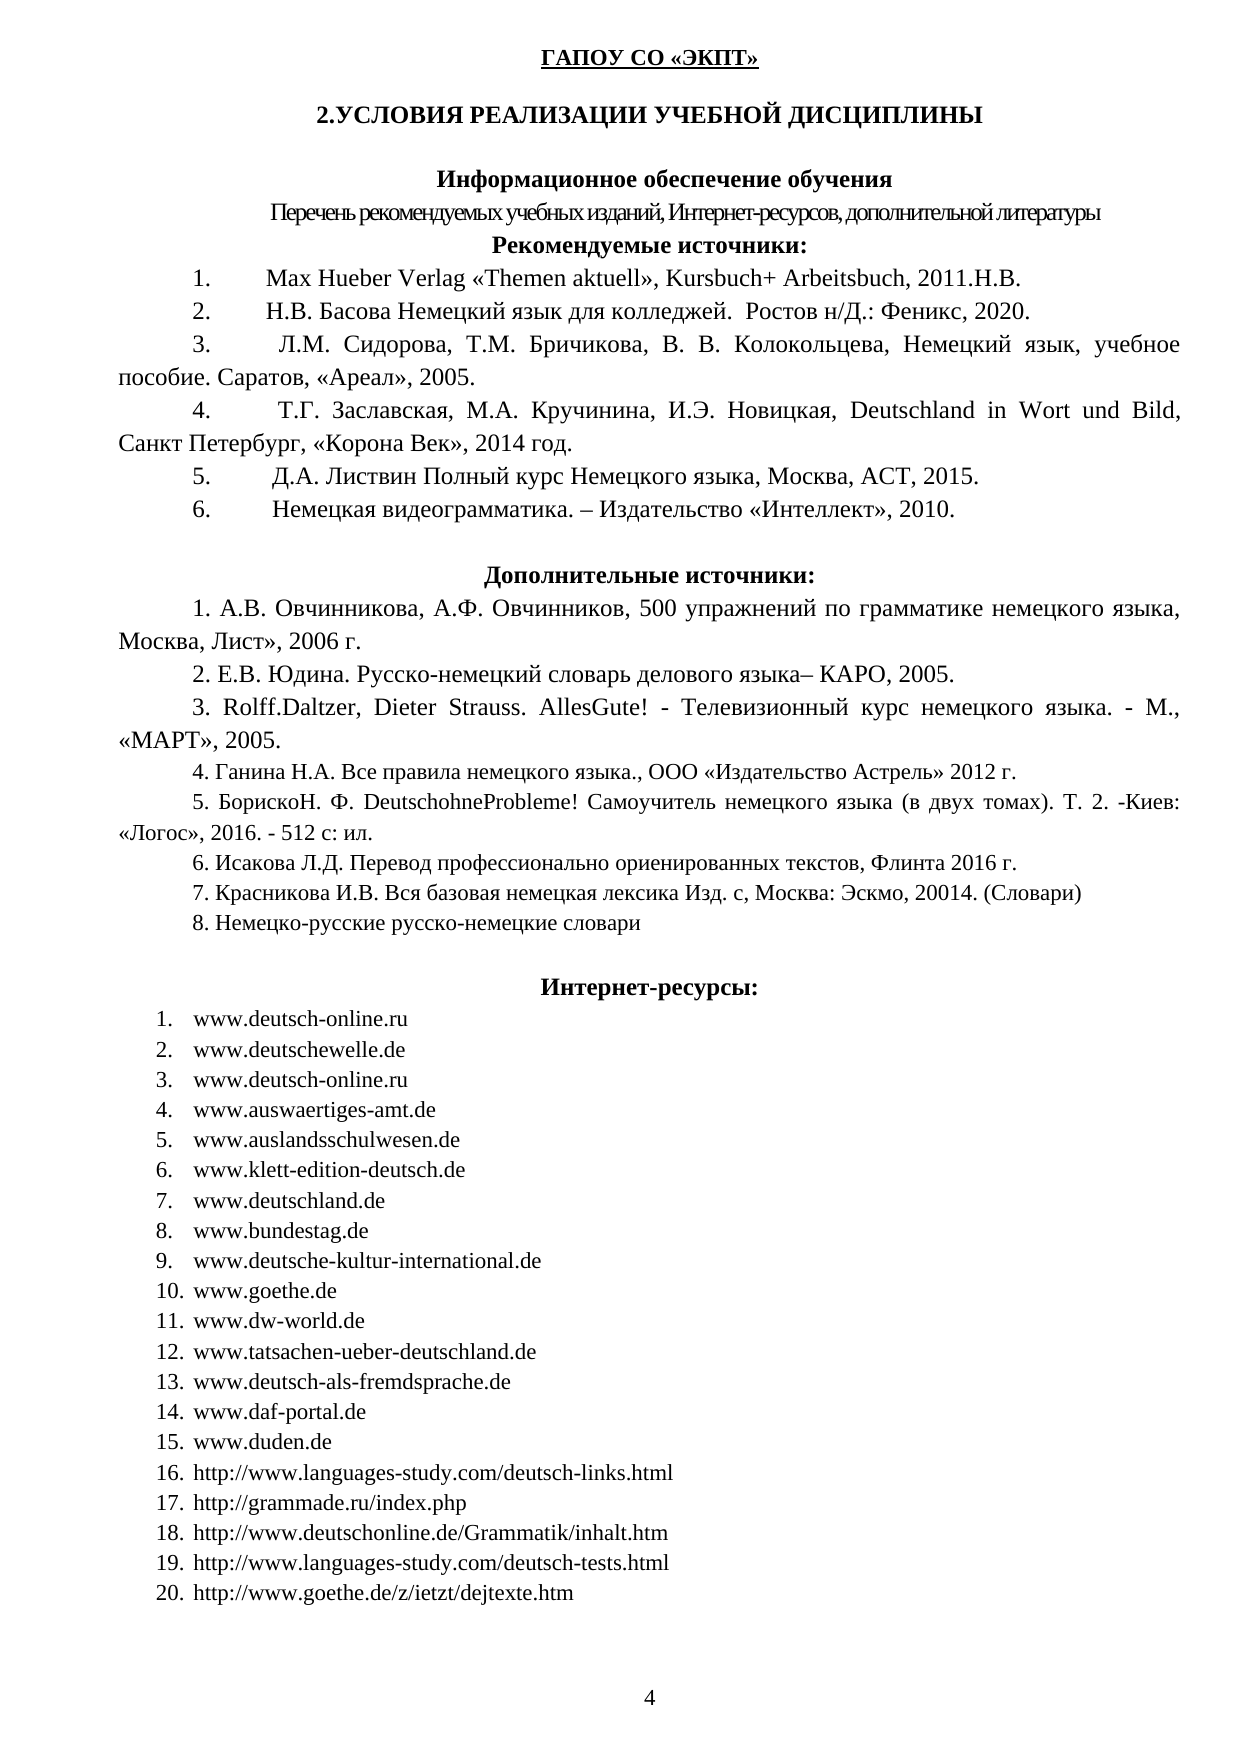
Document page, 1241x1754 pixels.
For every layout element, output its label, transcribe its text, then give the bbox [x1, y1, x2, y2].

text 2.УСЛОВИЯ РЕАЛИЗАЦИИ УЧЕБНОЙ ДИСЦИПЛИНЫ [118, 100, 1181, 129]
text 5. БорискоН. Ф. DeutschohneProbleme! Самоучитель немецкого языка (в двух томах). Т. 2. -Киев: «Логос», 2016. - 512 с: ил. [118, 788, 1181, 845]
text 2. Е.В. Юдина. Русско-немецкий словарь делового языка– КАРО, 2005. [118, 659, 1181, 688]
text 4. Ганина Н.А. Все правила немецкого языка., ООО «Издательство Астрель» 2012 г. [118, 758, 1181, 784]
list www.bundestag.de [156, 1217, 1181, 1243]
text 7. Красникова И.В. Вся базовая немецкая лексика Изд. с, Москва: Эскмо, 20014. (Словари) [118, 879, 1181, 905]
list www.daf-portal.de [156, 1398, 1181, 1424]
list www.deutsche-kultur-international.de [156, 1247, 1181, 1273]
list http://www.deutschonline.de/Grammatik/inhalt.htm [156, 1519, 1181, 1545]
text Рекомендуемые источники: [118, 230, 1181, 259]
list www.deutsch-online.ru [156, 1006, 1181, 1032]
list Л.М. Сидорова, Т.М. Бричикова, В. В. Колокольцева, Немецкий язык, учебное пособие. Саратов, «Ареал», 2005. [118, 329, 1181, 391]
list www.auslandsschulwesen.de [156, 1126, 1181, 1153]
list www.deutsch-online.ru [156, 1066, 1181, 1092]
list www.duden.de [156, 1428, 1181, 1455]
list http://www.languages-study.com/deutsch-tests.html [156, 1549, 1181, 1576]
list http://www.languages-study.com/deutsch-links.html [156, 1459, 1181, 1485]
text 8. Немецко-русские русско-немецкие словари [118, 909, 1181, 936]
list www.dw-world.de [156, 1308, 1181, 1334]
list www.goethe.de [156, 1277, 1181, 1304]
text Дополнительные источники: [118, 560, 1181, 589]
text Интернет-ресурсы: [118, 972, 1181, 1001]
list Д.А. Листвин Полный курс Немецкого языка, Москва, АСТ, 2015. [118, 461, 1181, 490]
text 6. Исакова Л.Д. Перевод профессионально ориенированных текстов, Флинта 2016 г. [118, 849, 1181, 875]
subtitle Информационное обеспечение обучения [118, 164, 1181, 193]
text Перечень рекомендуемых учебных изданий, Интернет-ресурсов, дополнительной литературы [118, 197, 1181, 226]
list Т.Г. Заславская, М.А. Кручинина, И.Э. Новицкая, Deutschland in Wort und Bild, Санкт Петербург, «Корона Век», 2014 год. [118, 395, 1181, 457]
list www.klett-edition-deutsch.de [156, 1157, 1181, 1183]
list http://grammade.ru/index.php [156, 1489, 1181, 1515]
list www.deutsch-als-fremdsprache.de [156, 1368, 1181, 1394]
text 1. А.В. Овчинникова, А.Ф. Овчинников, 500 упражнений по грамматике немецкого языка, Москва, Лист», 2006 г. [118, 593, 1181, 655]
list Н.В. Басова Немецкий язык для колледжей. Ростов н/Д.: Феникс, 2020. [118, 296, 1181, 325]
list www.deutschewelle.de [156, 1036, 1181, 1062]
list Max Hueber Verlag «Themen aktuell», Kursbuch+ Arbeitsbuch, 2011.Н.В. [118, 263, 1181, 292]
list Немецкая видеограмматика. – Издательство «Интеллект», 2010. [118, 494, 1181, 523]
list http://www.goethe.de/z/ietzt/dejtexte.htm [156, 1579, 1181, 1606]
text 3. Rolff.Daltzer, Dieter Strauss. AllesGute! - Телевизионный курс немецкого языка. - М., «МАРТ», 2005. [118, 692, 1181, 754]
list www.deutschland.de [156, 1187, 1181, 1213]
list www.tatsachen-ueber-deutschland.de [156, 1338, 1181, 1364]
list www.auswaertiges-amt.de [156, 1096, 1181, 1122]
